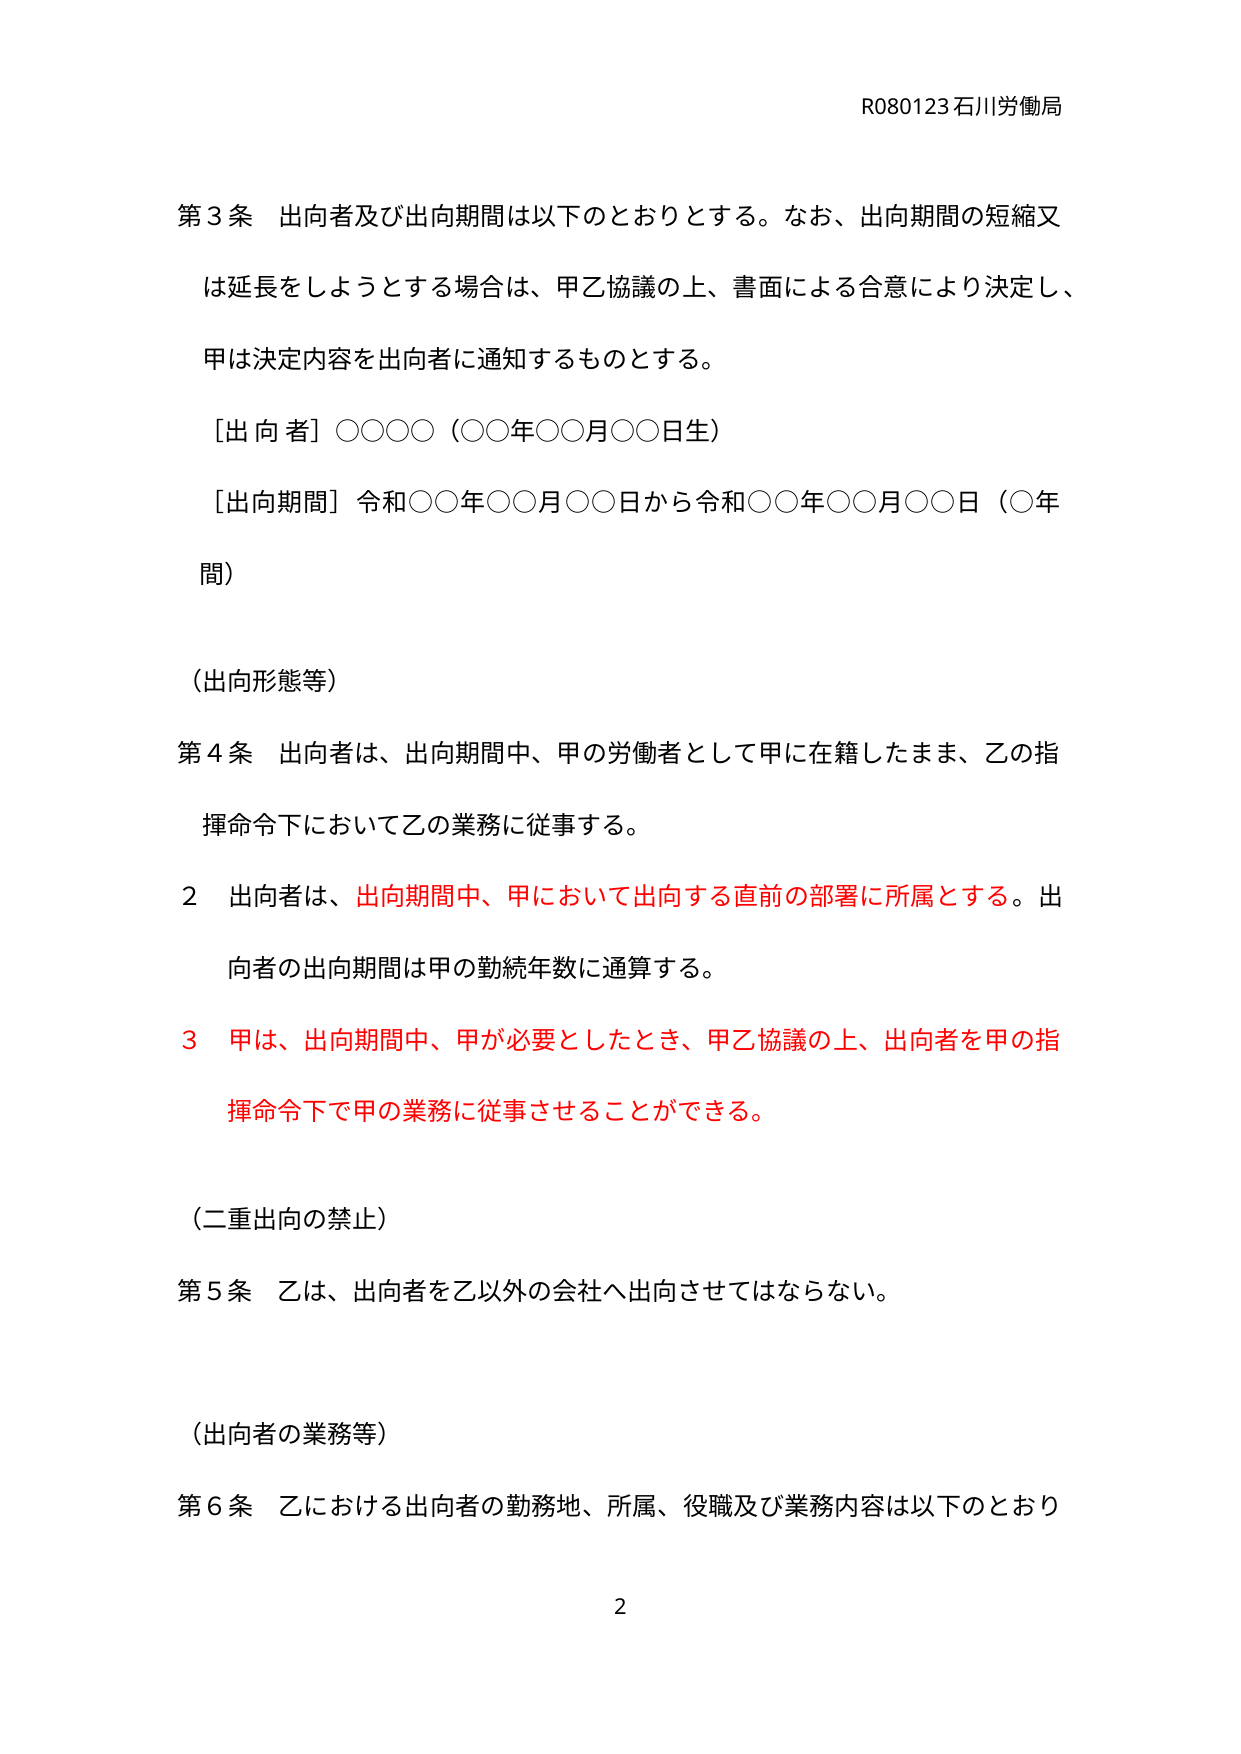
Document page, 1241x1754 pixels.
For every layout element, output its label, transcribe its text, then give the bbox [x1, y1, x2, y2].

text ［出 向 者］○○○○（○○年○○月○○日生） [199, 393, 1063, 465]
text （出向形態等） [177, 644, 1063, 716]
text 第５条 乙は、出向者を乙以外の会社へ出向させてはならない。 [177, 1253, 1063, 1325]
text （出向者の業務等） [177, 1397, 1063, 1468]
text ３ 甲は、出向期間中、甲が必要としたとき、甲乙協議の上、出向者を甲の指揮命令下で甲の業務に従事させることができる。 [177, 1002, 1063, 1146]
text （二重出向の禁止） [177, 1182, 1063, 1253]
text 第４条 出向者は、出向期間中、甲の労働者として甲に在籍したまま、乙の指揮命令下において乙の業務に従事する。 [177, 716, 1063, 859]
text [177, 1468, 1063, 1540]
text 第３条 出向者及び出向期間は以下のとおりとする。なお、出向期間の短縮又は延長をしようとする場合は、甲乙協議の上、書面による合意により決定し、甲は決定内容を出向者に通知するものとする。 [177, 178, 1063, 393]
text ［出向期間］令和○○年○○月○○日から令和○○年○○月○○日（○年間） [199, 465, 1063, 608]
text ２ 出向者は、出向期間中、甲において出向する直前の部署に所属とする。出向者の出向期間は甲の勤続年数に通算する。 [177, 859, 1063, 1002]
